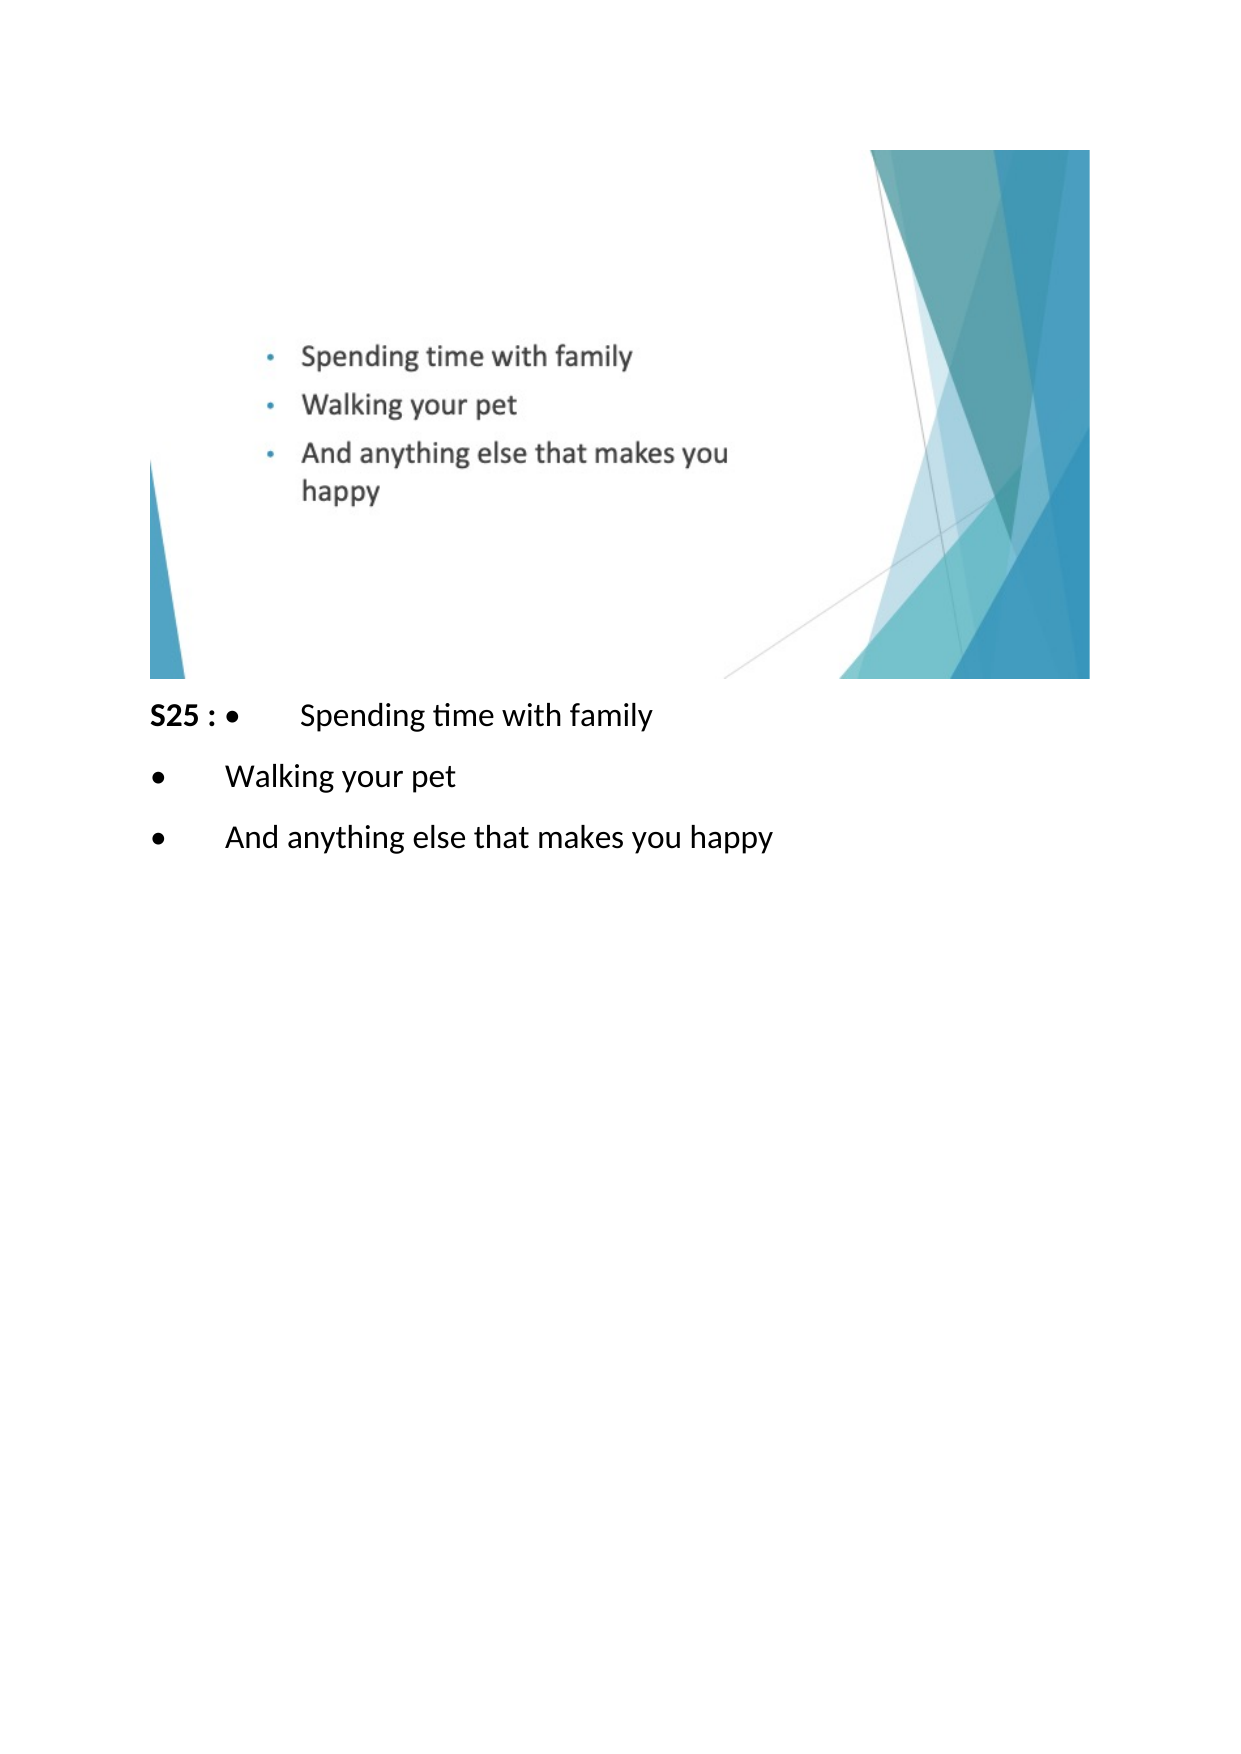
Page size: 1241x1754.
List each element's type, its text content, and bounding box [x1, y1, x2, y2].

picture [150, 150, 1090, 679]
text S25 : • Spending time with family [150, 694, 1090, 734]
text • And anything else that makes you happy [150, 816, 1090, 857]
text • Walking your pet [150, 755, 1090, 796]
